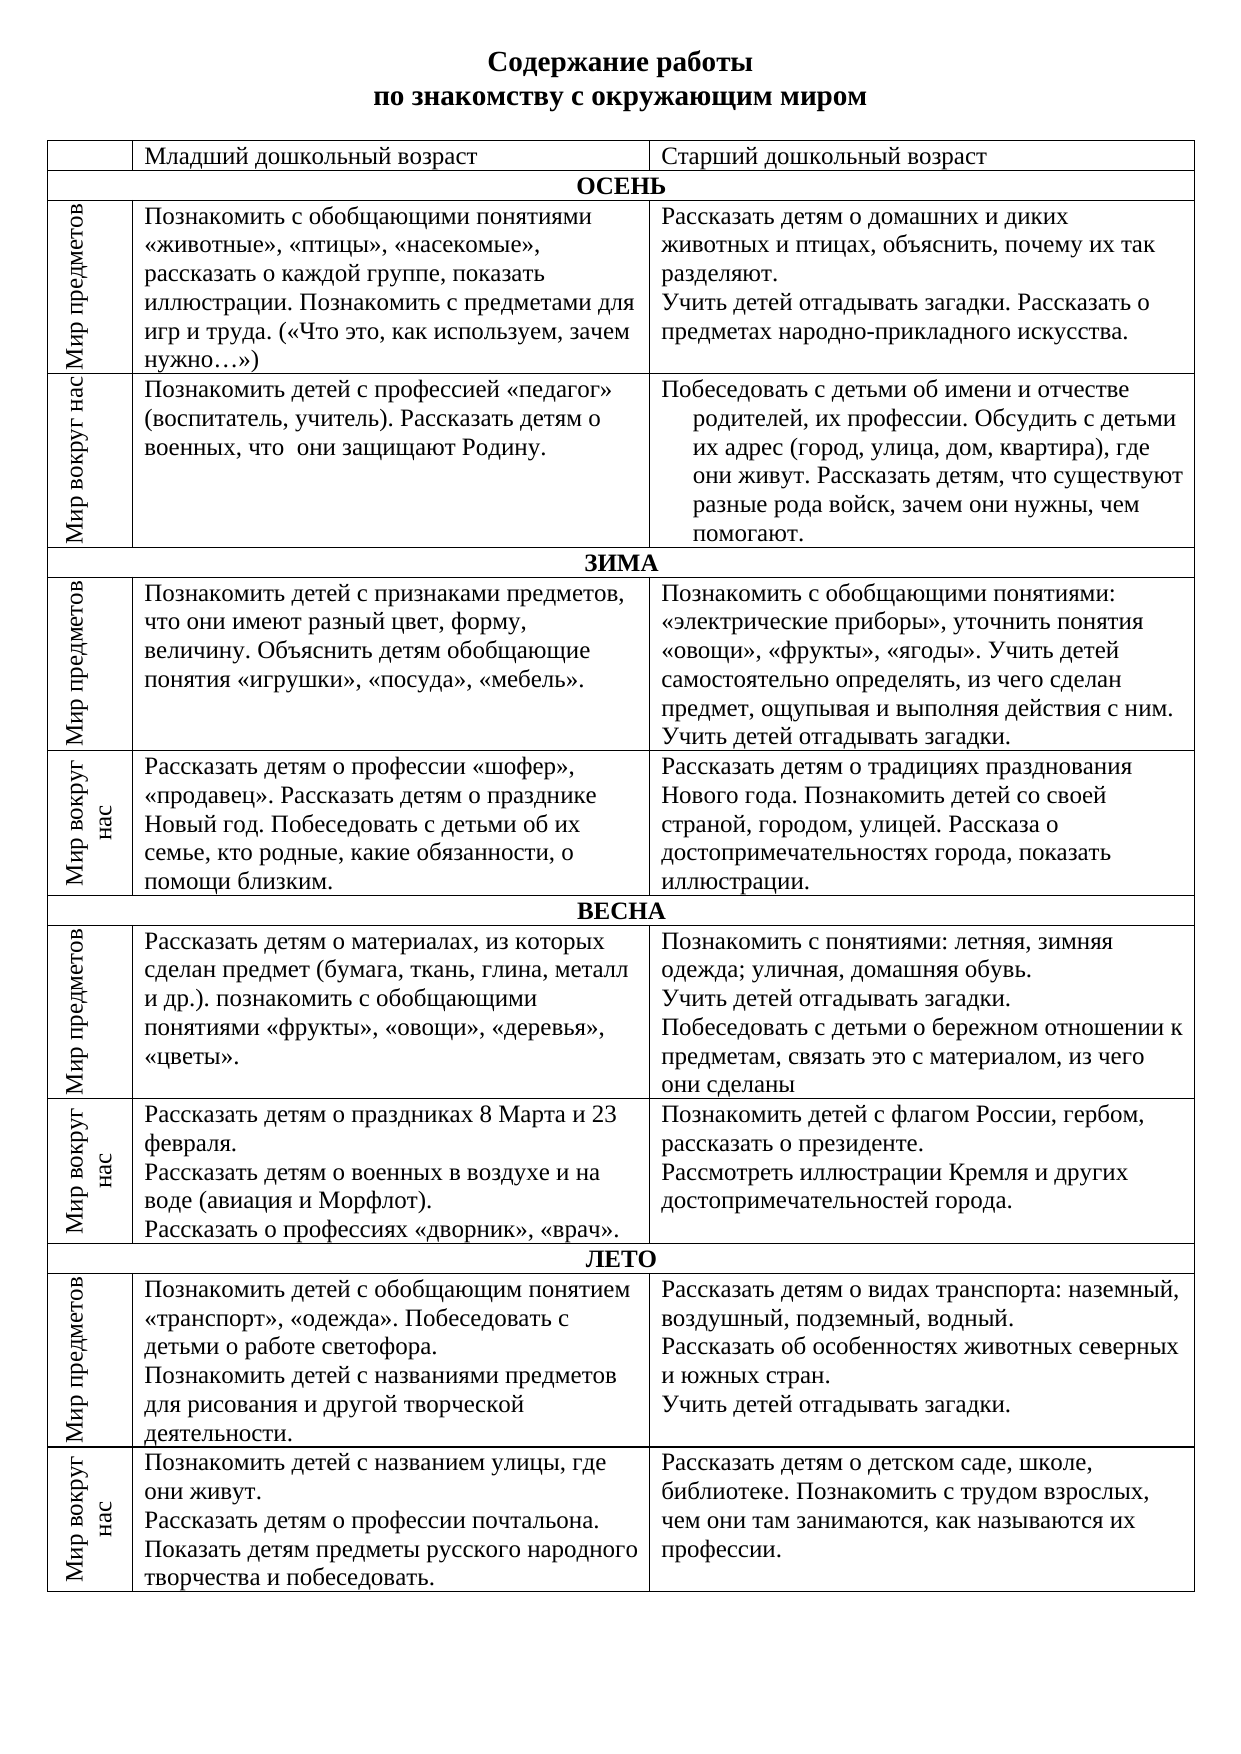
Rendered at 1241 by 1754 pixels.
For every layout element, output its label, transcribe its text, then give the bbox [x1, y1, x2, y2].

table_cell Познакомить детей с названием улицы, где они живут. Рассказать детям о профессии почтальона. Показать детям предметы русского народного творчества и побеседовать. [133, 1448, 649, 1591]
table_cell Познакомить с понятиями: летняя, зимняя одежда; уличная, домашняя обувь. Учить детей отгадывать загадки. Побеседовать с детьми о бережном отношении к предметам, связать это с материалом, из чего они сделаны [650, 926, 1194, 1098]
table_cell Рассказать детям о детском саде, школе, библиотеке. Познакомить с трудом взрослых, чем они там занимаются, как называются их профессии. [650, 1448, 1194, 1591]
table_cell Рассказать детям о традициях празднования Нового года. Познакомить детей со своей страной, городом, улицей. Рассказа о достопримечательностях города, показать иллюстрации. [650, 751, 1194, 895]
table_cell Мир предметов [48, 926, 132, 1098]
table_cell Познакомить детей с обобщающим понятием «транспорт», «одежда». Побеседовать с детьми о работе светофора. Познакомить детей с названиями предметов для рисования и другой творческой деятельности. [133, 1274, 649, 1446]
table_cell Мир предметов [48, 578, 132, 750]
table_cell ВЕСНА [48, 896, 1194, 925]
table_cell Рассказать детям о материалах, из которых сделан предмет (бумага, ткань, глина, металл и др.). познакомить с обобщающими понятиями «фрукты», «овощи», «деревья», «цветы». [133, 926, 649, 1098]
text Содержание работы [59, 44, 1181, 78]
table_cell Мир вокруг нас [48, 374, 132, 547]
table_header [48, 141, 132, 170]
table_cell Рассказать детям о видах транспорта: наземный, воздушный, подземный, водный. Рассказать об особенностях животных северных и южных стран. Учить детей отгадывать загадки. [650, 1274, 1194, 1446]
table_cell Мир вокруг нас [48, 1448, 132, 1591]
table_cell Мир вокруг нас [48, 751, 132, 895]
table_header Младший дошкольный возраст [133, 141, 649, 170]
table_cell Мир вокруг нас [48, 1099, 132, 1243]
table_cell Познакомить детей с профессией «педагог» (воспитатель, учитель). Рассказать детям о военных, что они защищают Родину. [133, 374, 649, 547]
table_cell Познакомить детей с флагом России, гербом, рассказать о президенте. Рассмотреть иллюстрации Кремля и других достопримечательностей города. [650, 1099, 1194, 1243]
table_cell Познакомить с обобщающими понятиями «животные», «птицы», «насекомые», рассказать о каждой группе, показать иллюстрации. Познакомить с предметами для игр и труда. («Что это, как используем, зачем нужно…») [133, 201, 649, 373]
table_header Старший дошкольный возраст [650, 141, 1194, 170]
table_cell Побеседовать с детьми об имени и отчестве родителей, их профессии. Обсудить с детьми их адрес (город, улица, дом, квартира), где они живут. Рассказать детям, что существуют разные рода войск, зачем они нужны, чем помогают. [650, 374, 1194, 547]
table_cell Познакомить с обобщающими понятиями: «электрические приборы», уточнить понятия «овощи», «фрукты», «ягоды». Учить детей самостоятельно определять, из чего сделан предмет, ощупывая и выполняя действия с ним. Учить детей отгадывать загадки. [650, 578, 1194, 750]
table_cell Рассказать детям о домашних и диких животных и птицах, объяснить, почему их так разделяют. Учить детей отгадывать загадки. Рассказать о предметах народно-прикладного искусства. [650, 201, 1194, 373]
table_cell ЗИМА [48, 548, 1194, 577]
table_cell ОСЕНЬ [48, 171, 1194, 200]
table_cell Мир предметов [48, 1274, 132, 1446]
table_cell Рассказать детям о праздниках 8 Марта и 23 февраля. Рассказать детям о военных в воздухе и на воде (авиация и Морфлот). Рассказать о профессиях «дворник», «врач». [133, 1099, 649, 1243]
table_cell Познакомить детей с признаками предметов, что они имеют разный цвет, форму, величину. Объяснить детям обобщающие понятия «игрушки», «посуда», «мебель». [133, 578, 649, 750]
table_cell ЛЕТО [48, 1244, 1194, 1273]
text по знакомству с окружающим миром [59, 78, 1181, 111]
table_cell Мир предметов [48, 201, 132, 373]
table_cell Рассказать детям о профессии «шофер», «продавец». Рассказать детям о празднике Новый год. Побеседовать с детьми об их семье, кто родные, какие обязанности, о помощи близким. [133, 751, 649, 895]
